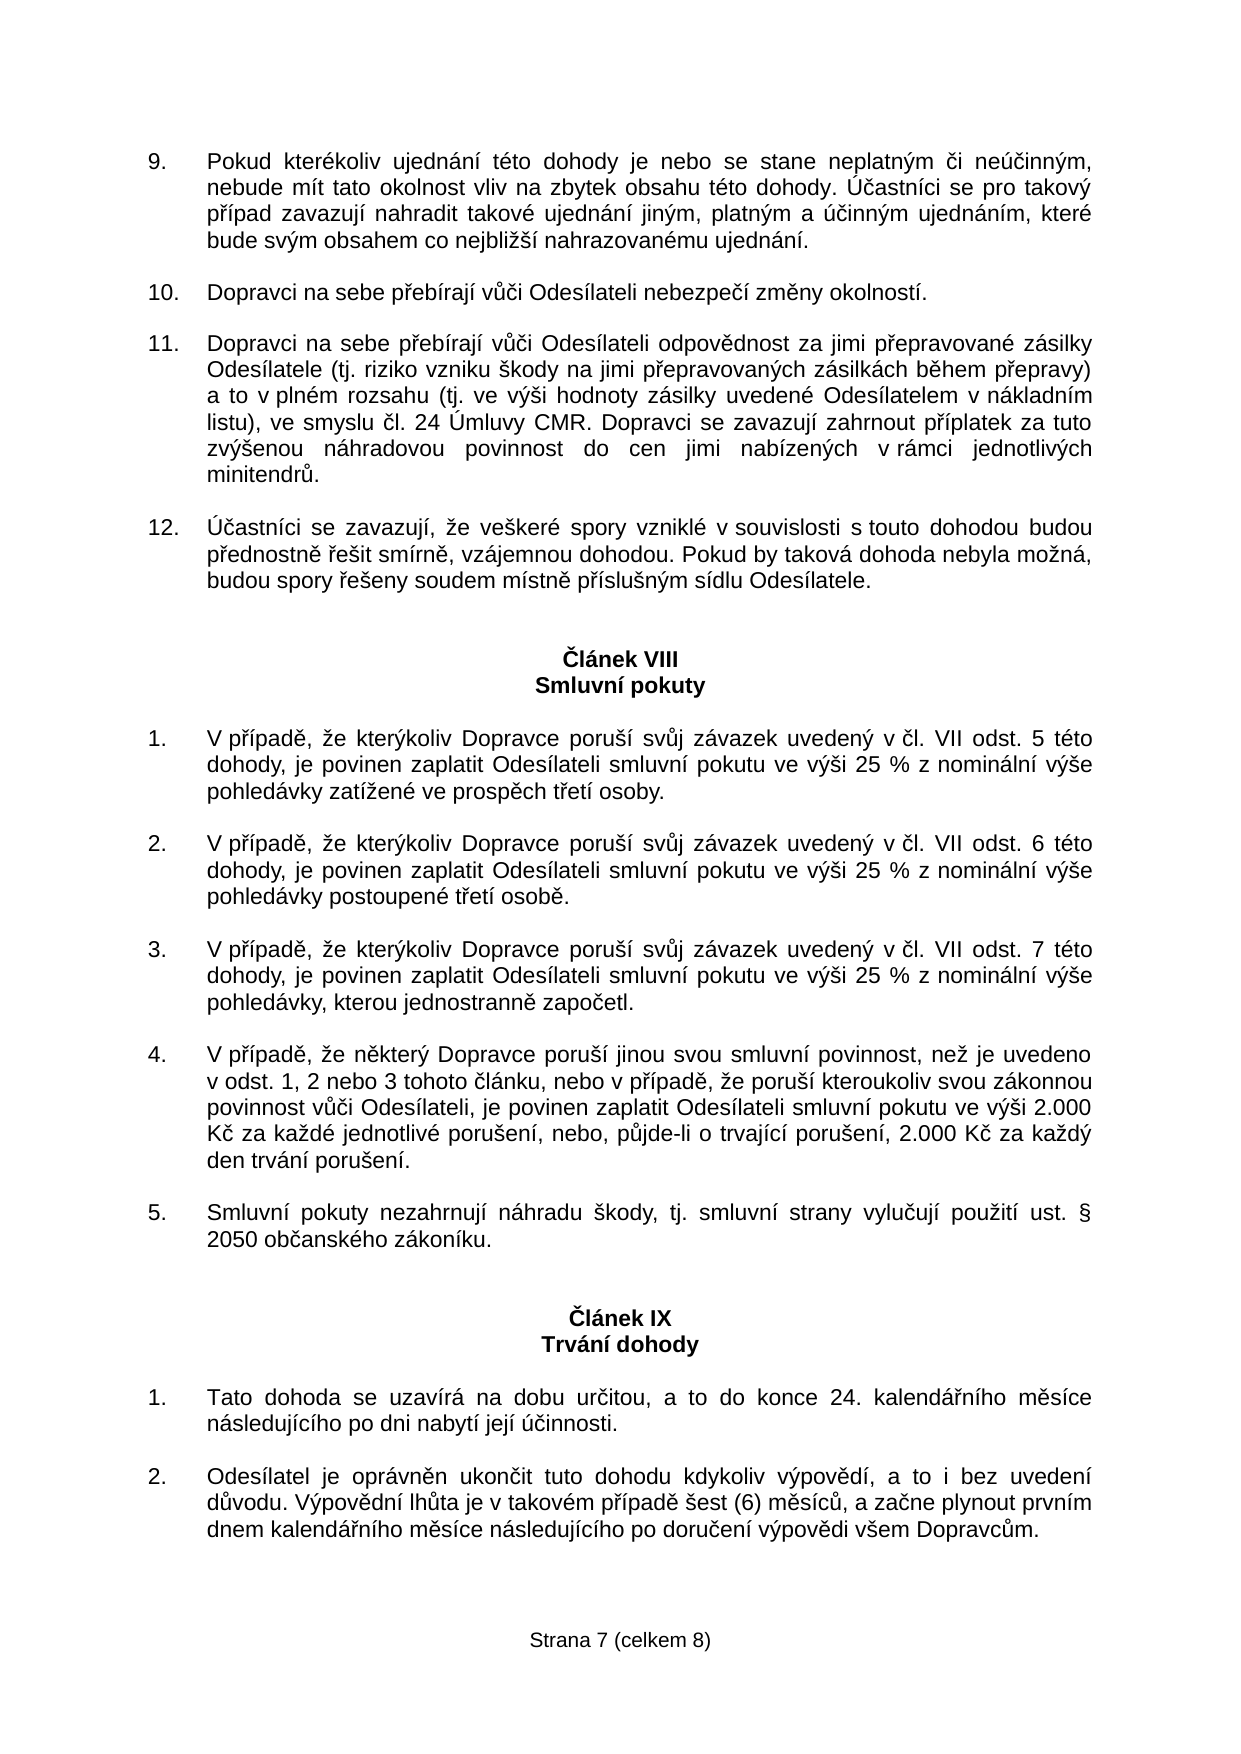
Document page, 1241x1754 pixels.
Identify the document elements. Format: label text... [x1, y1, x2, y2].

text Článek IX [148, 1305, 1093, 1331]
list Dopravci na sebe přebírají vůči Odesílateli nebezpečí změny okolností. [148, 279, 1093, 306]
list V případě, že kterýkoliv Dopravce poruší svůj závazek uvedený v čl. VII odst. 7 této dohody, je povinen zaplatit Odesílateli smluvní pokutu ve výši 25 % z nominální výše pohledávky, kterou jednostranně započetl. [148, 936, 1093, 1015]
text Článek VIII [148, 646, 1093, 672]
text Trvání dohody [148, 1331, 1093, 1357]
list Smluvní pokuty nezahrnují náhradu škody, tj. smluvní strany vylučují použití ust. § 2050 občanského zákoníku. [148, 1199, 1093, 1252]
list Účastníci se zavazují, že veškeré spory vzniklé v souvislosti s touto dohodou budou přednostně řešit smírně, vzájemnou dohodou. Pokud by taková dohoda nebyla možná, budou spory řešeny soudem místně příslušným sídlu Odesílatele. [148, 514, 1093, 593]
list Dopravci na sebe přebírají vůči Odesílateli odpovědnost za jimi přepravované zásilky Odesílatele (tj. riziko vzniku škody na jimi přepravovaných zásilkách během přepravy) a to v plném rozsahu (tj. ve výši hodnoty zásilky uvedené Odesílatelem v nákladním listu), ve smyslu čl. 24 Úmluvy CMR. Dopravci se zavazují zahrnout příplatek za tuto zvýšenou náhradovou povinnost do cen jimi nabízených v rámci jednotlivých minitendrů. [148, 330, 1093, 488]
list Tato dohoda se uzavírá na dobu určitou, a to do konce 24. kalendářního měsíce následujícího po dni nabytí její účinnosti. [148, 1384, 1093, 1437]
list V případě, že kterýkoliv Dopravce poruší svůj závazek uvedený v čl. VII odst. 6 této dohody, je povinen zaplatit Odesílateli smluvní pokutu ve výši 25 % z nominální výše pohledávky postoupené třetí osobě. [148, 830, 1093, 909]
text Smluvní pokuty [148, 672, 1093, 699]
list Pokud kterékoliv ujednání této dohody je nebo se stane neplatným či neúčinným, nebude mít tato okolnost vliv na zbytek obsahu této dohody. Účastníci se pro takový případ zavazují nahradit takové ujednání jiným, platným a účinným ujednáním, které bude svým obsahem co nejbližší nahrazovanému ujednání. [148, 148, 1093, 253]
list V případě, že kterýkoliv Dopravce poruší svůj závazek uvedený v čl. VII odst. 5 této dohody, je povinen zaplatit Odesílateli smluvní pokutu ve výši 25 % z nominální výše pohledávky zatížené ve prospěch třetí osoby. [148, 725, 1093, 804]
list V případě, že některý Dopravce poruší jinou svou smluvní povinnost, než je uvedeno v odst. 1, 2 nebo 3 tohoto článku, nebo v případě, že poruší kteroukoliv svou zákonnou povinnost vůči Odesílateli, je povinen zaplatit Odesílateli smluvní pokutu ve výši 2.000 Kč za každé jednotlivé porušení, nebo, půjde-li o trvající porušení, 2.000 Kč za každý den trvání porušení. [148, 1041, 1093, 1173]
list Odesílatel je oprávněn ukončit tuto dohodu kdykoliv výpovědí, a to i bez uvedení důvodu. Výpovědní lhůta je v takovém případě šest (6) měsíců, a začne plynout prvním dnem kalendářního měsíce následujícího po doručení výpovědi všem Dopravcům. [148, 1463, 1093, 1542]
